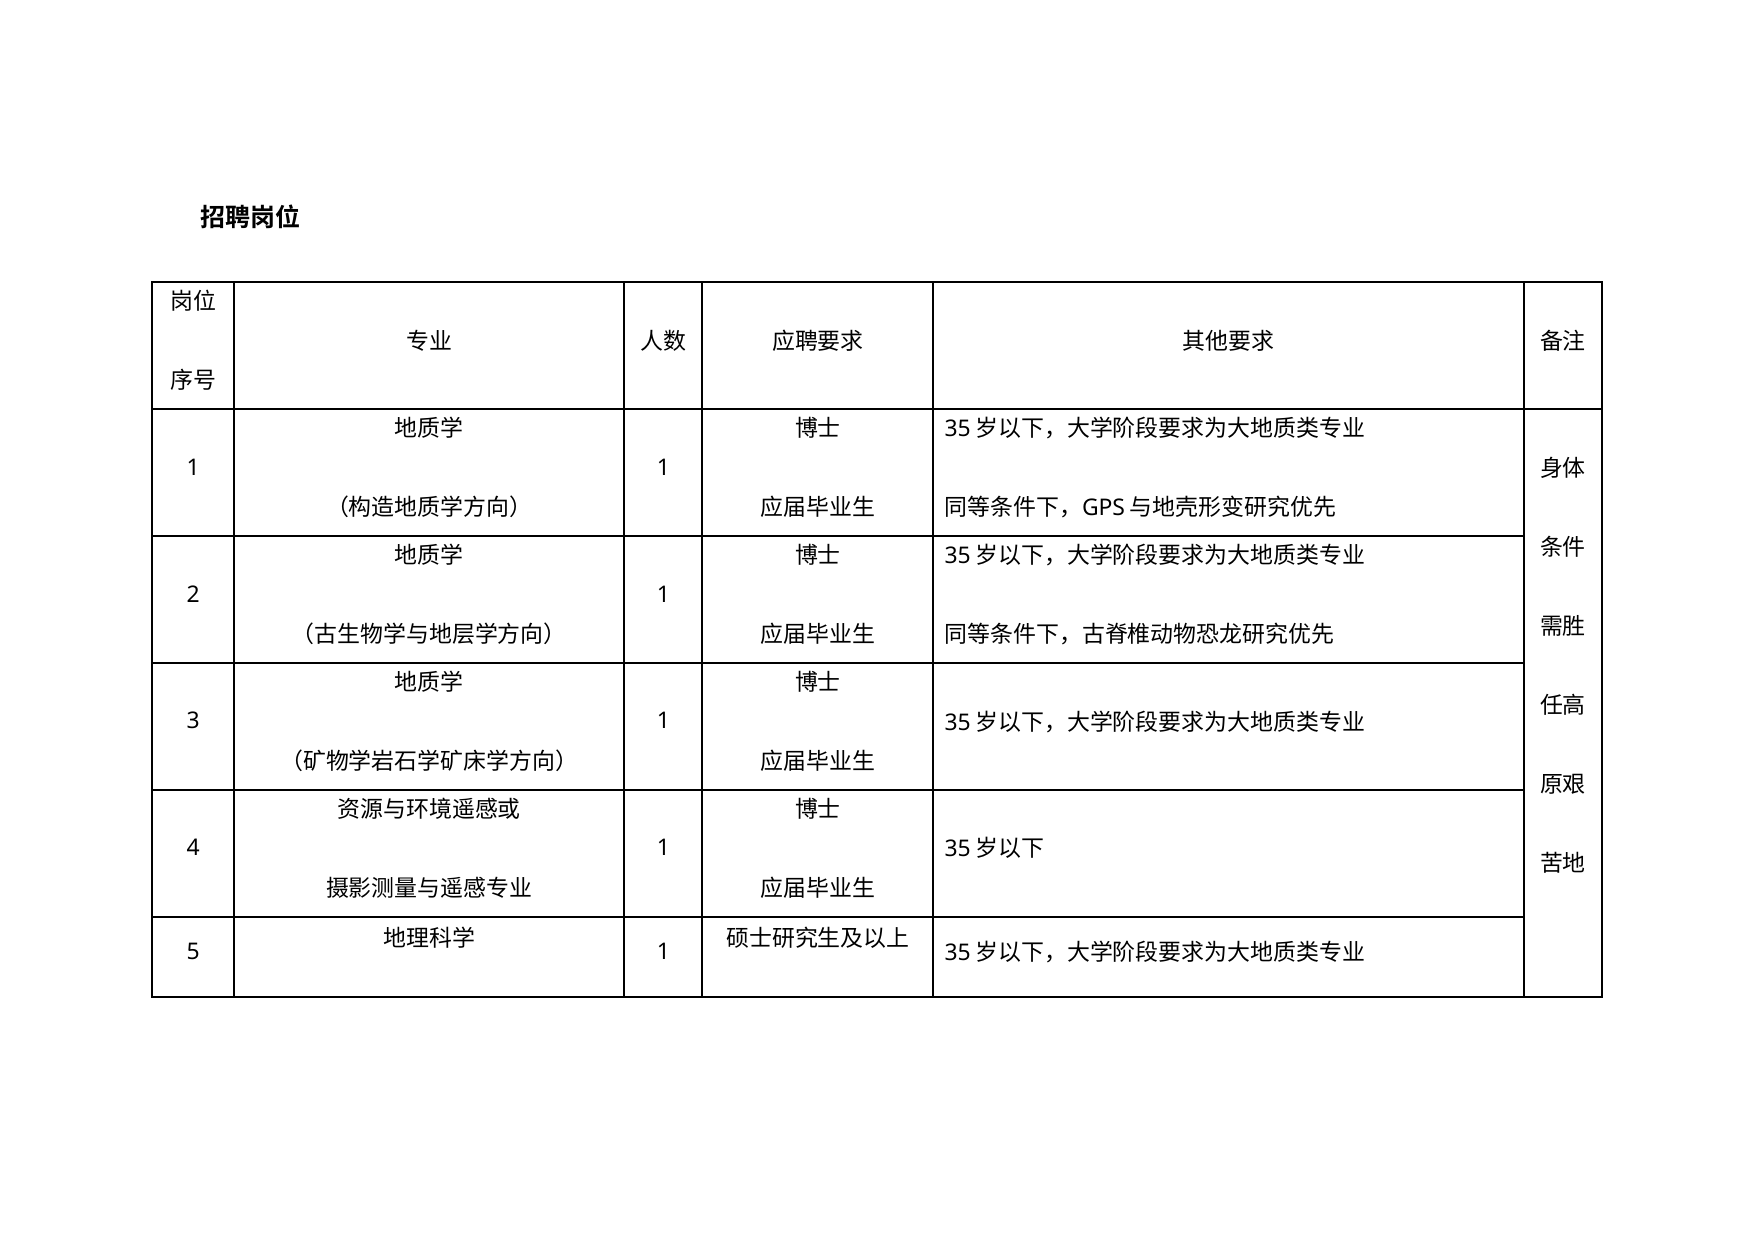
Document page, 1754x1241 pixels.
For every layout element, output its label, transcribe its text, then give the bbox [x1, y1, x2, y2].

table_cell 硕士研究生及以上 应届毕业生 [703, 918, 932, 996]
table_cell 博士 应届毕业生 [703, 664, 932, 789]
table_header 人数 [625, 283, 701, 408]
table_cell 5 [153, 918, 233, 996]
table_cell 1 [153, 410, 233, 535]
table_cell 35岁以下，大学阶段要求为大地质类专业 同等条件下，GPS与地壳形变研究优先 [934, 410, 1523, 535]
table_cell 地质学 （古生物学与地层学方向） [235, 537, 623, 662]
table_header 应聘要求 [703, 283, 932, 408]
table_cell 身体 条件 需胜 任高 原艰 苦地 区工 作 [1525, 410, 1601, 996]
table_cell 博士 应届毕业生 [703, 791, 932, 916]
table_cell 1 [625, 791, 701, 916]
table_cell 地质学 （矿物学岩石学矿床学方向） [235, 664, 623, 789]
table_header 岗位 序号 [153, 283, 233, 408]
table_cell 地理科学 （城乡规划或自然地理方向） [235, 918, 623, 996]
table_cell 1 [625, 537, 701, 662]
table_header 专业 [235, 283, 623, 408]
table_cell 资源与环境遥感或 摄影测量与遥感专业 [235, 791, 623, 916]
table_cell 1 [625, 664, 701, 789]
table_cell 35岁以下 [934, 791, 1523, 916]
table_cell 35岁以下，大学阶段要求为大地质类专业 同等条件下，古脊椎动物恐龙研究优先 [934, 537, 1523, 662]
table_header 备注 [1525, 283, 1601, 408]
table_cell 博士 应届毕业生 [703, 410, 932, 535]
table_cell 2 [153, 537, 233, 662]
table_cell 35岁以下，大学阶段要求为大地质类专业 [934, 918, 1523, 996]
table_cell 3 [153, 664, 233, 789]
text 招聘岗位 [150, 198, 1604, 234]
table_header 其他要求 [934, 283, 1523, 408]
table_cell 1 [625, 410, 701, 535]
table_cell 1 [625, 918, 701, 996]
table_cell 35岁以下，大学阶段要求为大地质类专业 [934, 664, 1523, 789]
table_cell 4 [153, 791, 233, 916]
table_cell 地质学 （构造地质学方向） [235, 410, 623, 535]
table_cell 博士 应届毕业生 [703, 537, 932, 662]
